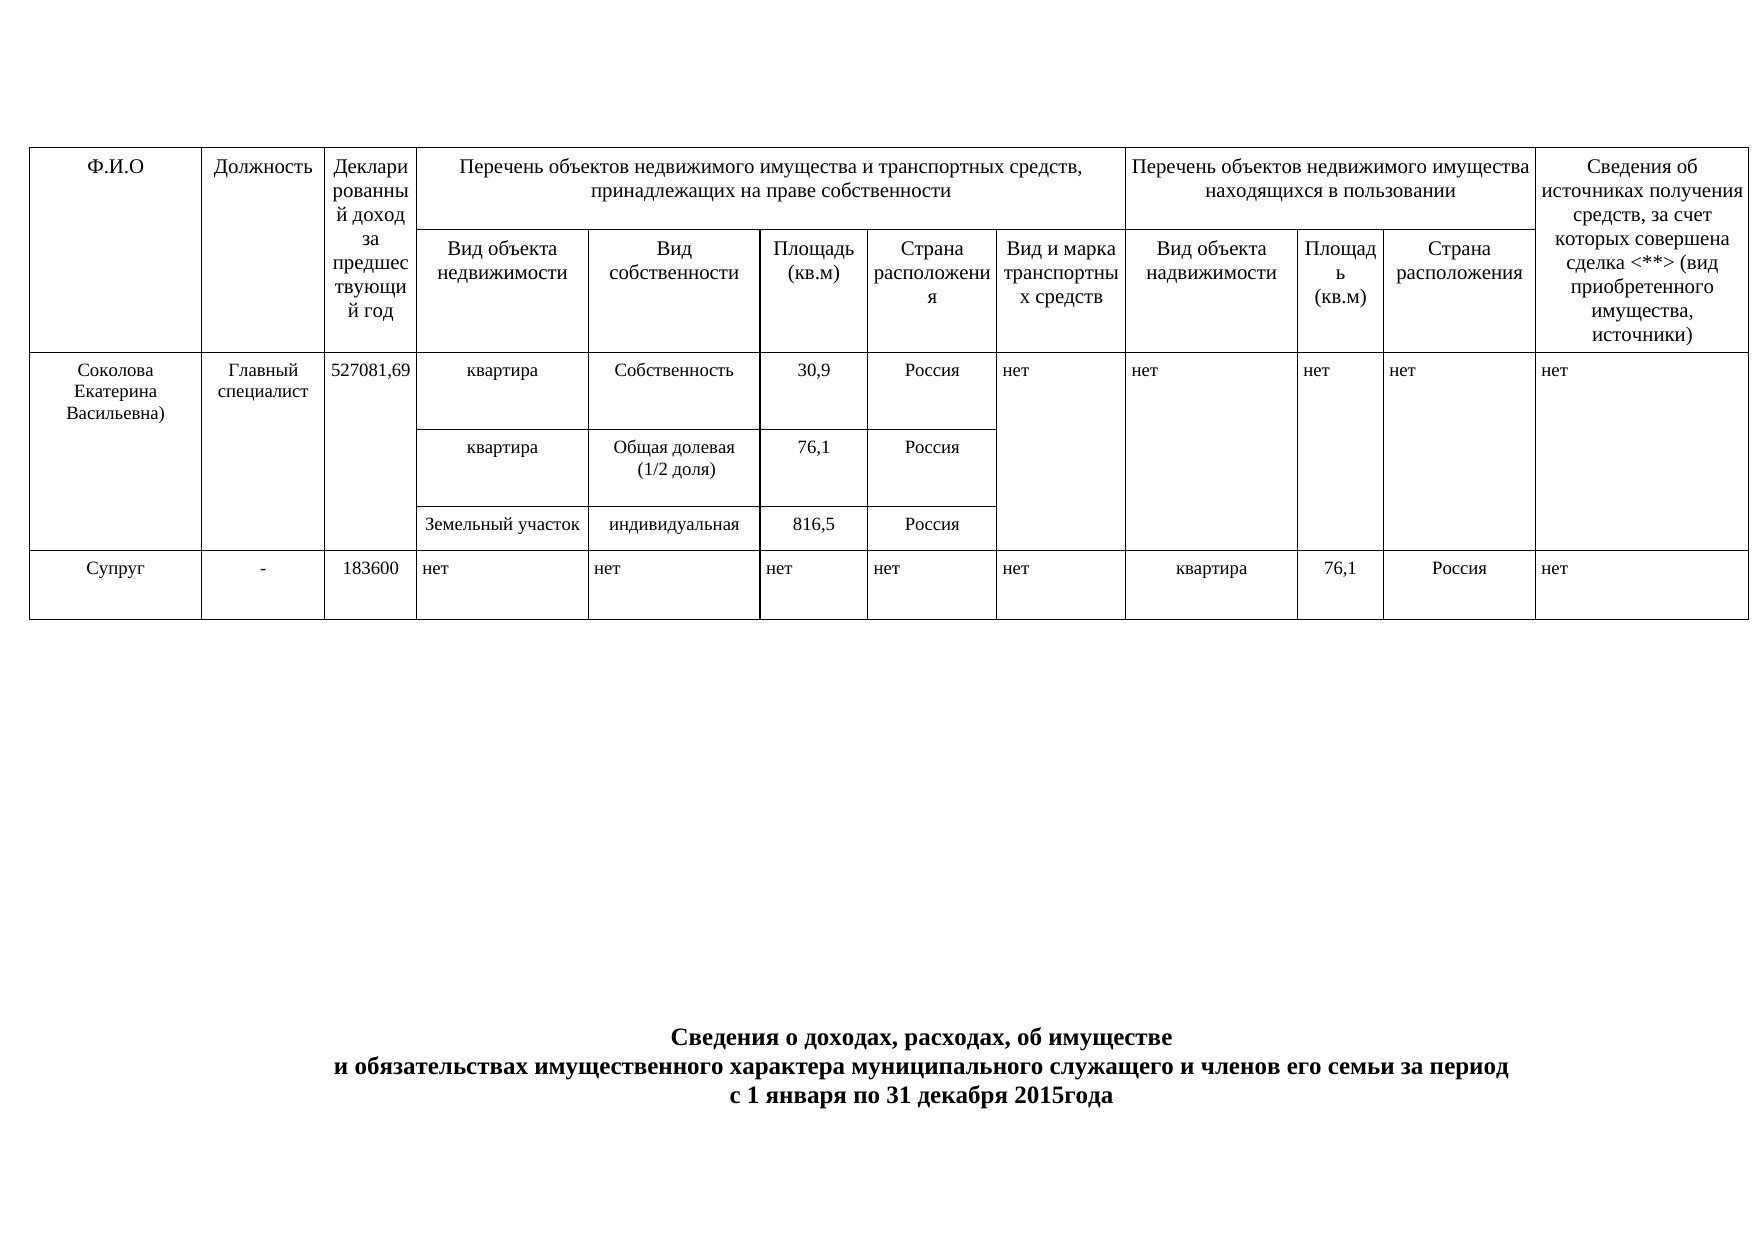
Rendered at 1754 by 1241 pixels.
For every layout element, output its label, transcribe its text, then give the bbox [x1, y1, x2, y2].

table_header Декларированный доход за предшествующий год [325, 148, 416, 352]
table_cell индивидуальная [589, 507, 759, 550]
table_cell 76,1 [1298, 551, 1383, 619]
table_header Сведения об источниках получения средств, за счет которых совершена сделка <**> (вид приобретенного имущества, источники) [1536, 148, 1748, 352]
table_cell Вид объекта надвижимости [1126, 230, 1297, 352]
table_cell Главный специалист [202, 353, 324, 550]
table_cell нет [417, 551, 588, 619]
table_cell Соколова Екатерина Васильевна) [30, 353, 201, 550]
table_cell Россия [868, 507, 996, 550]
table_cell нет [1536, 551, 1748, 619]
table_cell квартира [1126, 551, 1297, 619]
table_cell нет [1536, 353, 1748, 550]
table_cell квартира [417, 430, 588, 506]
table_cell нет [1384, 353, 1535, 550]
table_cell Россия [868, 430, 996, 506]
table_cell Площадь (кв.м) [1298, 230, 1383, 352]
table_cell Вид собственности [589, 230, 759, 352]
table_cell нет [1298, 353, 1383, 550]
table_cell Страна расположения [1384, 230, 1535, 352]
table_header Перечень объектов недвижимого имущества и транспортных средств, принадлежащих на праве собственности [417, 148, 1125, 229]
table_cell Общая долевая (1/2 доля) [589, 430, 759, 506]
table_cell нет [997, 353, 1125, 550]
table_cell 30,9 [761, 353, 867, 429]
table_cell 816,5 [761, 507, 867, 550]
table_header Должность [202, 148, 324, 229]
table_cell Страна расположения [868, 230, 996, 352]
table_cell Вид объекта недвижимости [417, 230, 588, 352]
table_cell Вид и марка транспортных средств [997, 230, 1125, 352]
table_cell нет [868, 551, 996, 619]
table_cell - [202, 551, 324, 619]
text Сведения о доходах, расходах, об имуществе [177, 1022, 1665, 1051]
table_header Перечень объектов недвижимого имущества находящихся в пользовании [1126, 148, 1535, 229]
table_cell квартира [417, 353, 588, 429]
table_cell 183600 [325, 551, 416, 619]
table_cell нет [997, 551, 1125, 619]
text и обязательствах имущественного характера муниципального служащего и членов его семьи за период [177, 1051, 1665, 1080]
table_cell нет [589, 551, 759, 619]
table_cell Земельный участок [417, 507, 588, 550]
table_cell 527081,69 [325, 353, 416, 550]
table_cell нет [1126, 353, 1297, 550]
table_cell [202, 229, 324, 352]
table_cell Россия [868, 353, 996, 429]
table_cell нет [761, 551, 867, 619]
table_cell Площадь (кв.м) [761, 230, 867, 352]
table_cell Супруг [30, 551, 201, 619]
text с 1 января по 31 декабря 2015года [177, 1080, 1665, 1109]
table_cell Россия [1384, 551, 1535, 619]
table_header Ф.И.О [30, 148, 201, 352]
table_cell 76,1 [761, 430, 867, 506]
table_cell Собственность [589, 353, 759, 429]
